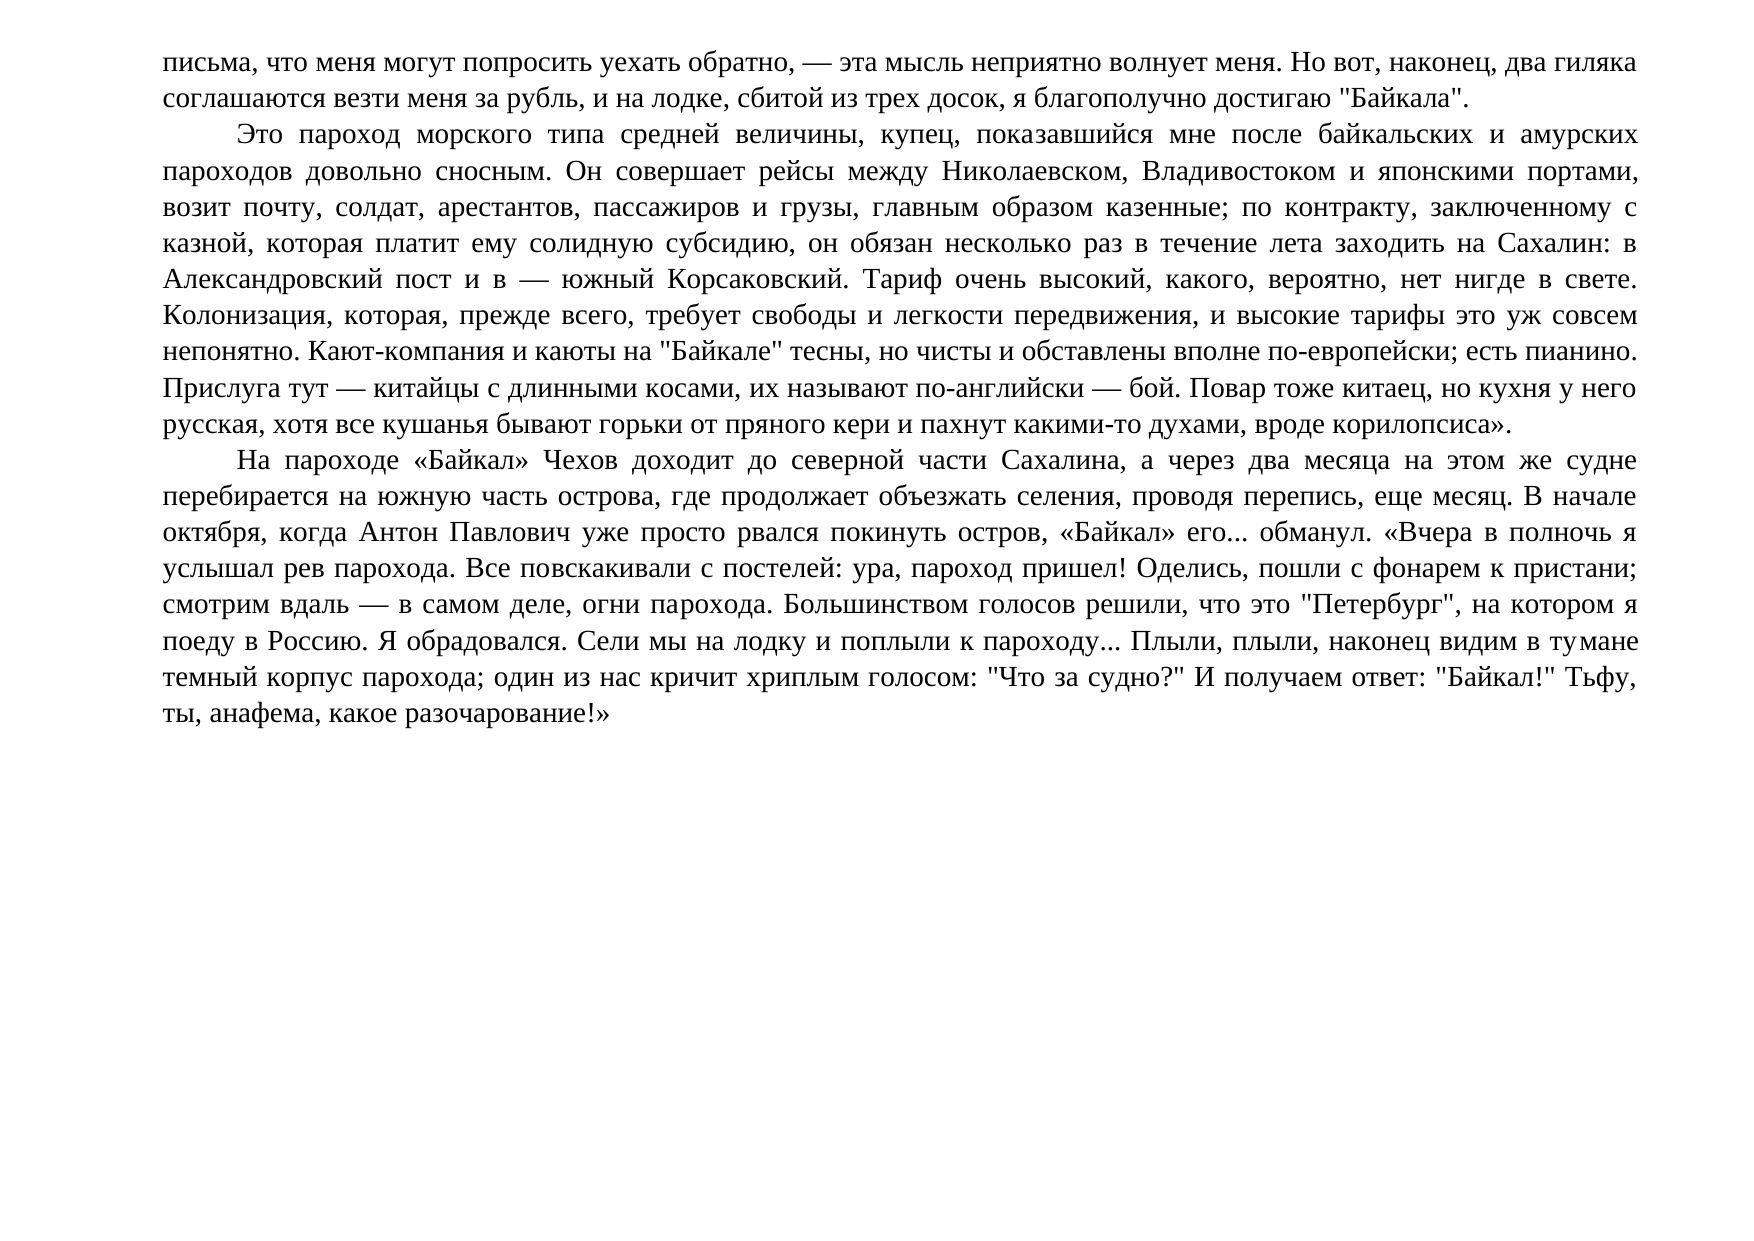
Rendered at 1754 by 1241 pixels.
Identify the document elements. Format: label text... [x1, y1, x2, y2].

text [162, 44, 1639, 114]
text Это пароход морского типа средней величины, купец, показавшийся мне после байкальских и амурских пароходов довольно сносным. Он совершает рейсы между Николаевском, Владивостоком и японскими портами, возит почту, солдат, арестантов, пассажиров и грузы, главным образом казенные; по контракту, заключенному с казной, которая платит ему солидную субсидию, он обязан несколько раз в течение лета заходить на Сахалин: в Александровский пост и в — южный Корсаковский. Тариф очень высокий, какого, вероятно, нет нигде в свете. Колонизация, которая, прежде всего, требует свободы и легкости передвижения, и высокие тарифы это уж совсем непонятно. Кают-компания и каюты на "Байкале" тесны, но чисты и обставлены вполне по-европейски; есть пианино. Прислуга тут — китайцы с длинными косами, их называют по-английски — бой. Повар тоже китаец, но кухня у него русская, хотя все кушанья бывают горьки от пряного кери и пахнут какими-то духами, вроде корилопсиса». [162, 117, 1639, 439]
text На пароходе «Байкал» Чехов доходит до северной части Сахалина, а через два месяца на этом же судне перебирается на южную часть острова, где продолжает объезжать селения, проводя перепись, еще месяц. В начале октября, когда Антон Павлович уже просто рвался покинуть остров, «Байкал» его... обманул. «Вчера в полночь я услышал рев парохода. Все повскакивали с постелей: ура, пароход пришел! Оделись, пошли с фонарем к пристани; смотрим вдаль — в самом деле, огни парохода. Большинством голосов решили, что это "Петербург", на котором я поеду в Россию. Я обрадовался. Сели мы на лодку и поплыли к пароходу... Плыли, плыли, наконец видим в тумане темный корпус парохода; один из нас кричит хриплым голосом: "Что за судно?" И получаем ответ: "Байкал!" Тьфу, ты, анафема, какое разочарование!» [162, 442, 1639, 728]
